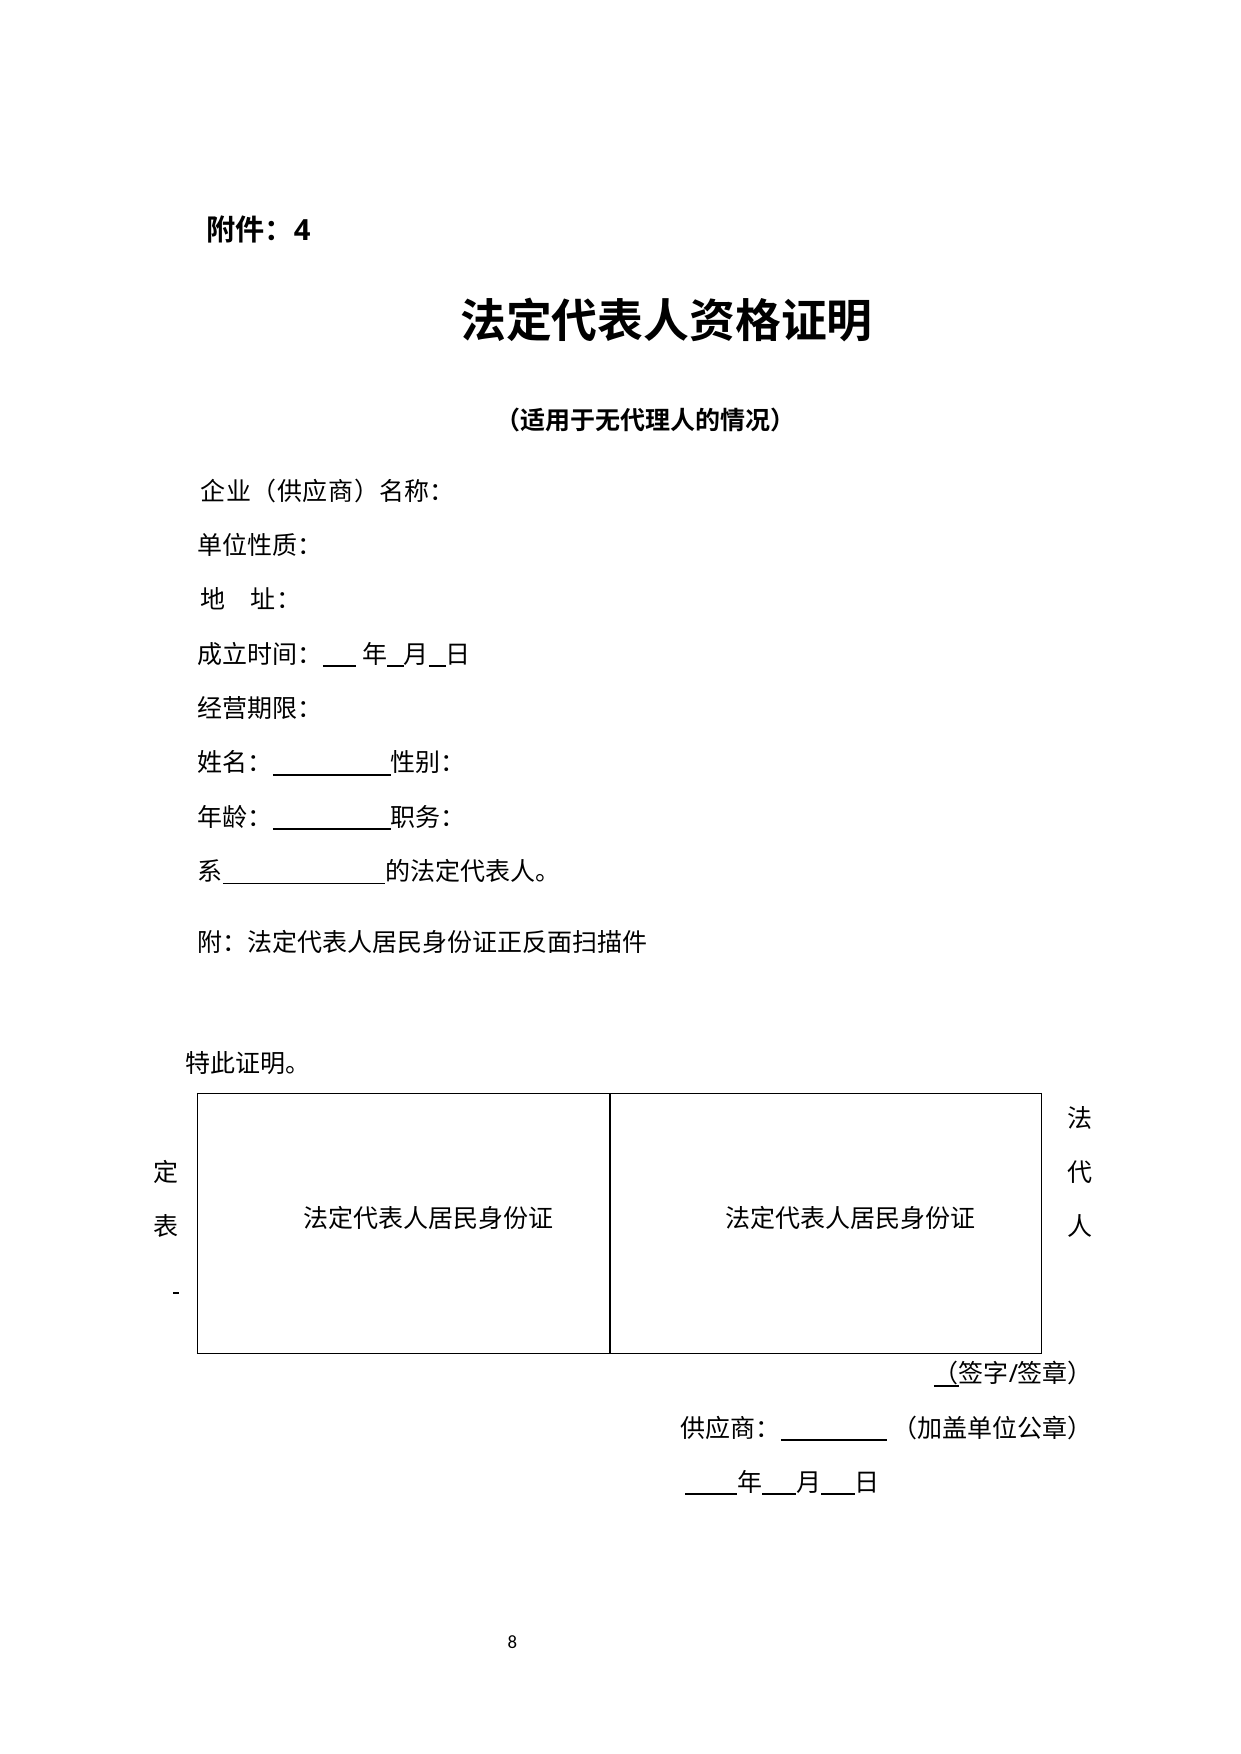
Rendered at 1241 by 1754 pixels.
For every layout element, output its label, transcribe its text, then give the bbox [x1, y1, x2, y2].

text 成立时间： 年 月 日 [148, 634, 1093, 670]
text 附件：4 [148, 194, 1093, 262]
table_header 法定代表人居民身份证 [611, 1094, 1041, 1353]
text 单位性质： [148, 525, 1093, 562]
text 年 月 日 [148, 1462, 1093, 1499]
text 姓名： 性别： [148, 743, 1093, 779]
text 附：法定代表人居民身份证正反面扫描件 [148, 906, 1093, 974]
table_header 法定代表人居民身份证 [198, 1094, 609, 1353]
text 法定代表人： （签字/签章） [148, 1098, 1093, 1390]
text 系 的法定代表人。 [148, 852, 1093, 888]
text 经营期限： [148, 688, 1093, 725]
text 法定代表人资格证明 [148, 283, 1093, 351]
text 地 址： [148, 580, 1093, 616]
text 特此证明。 [148, 1044, 1093, 1080]
text （适用于无代理人的情况） [148, 384, 1093, 453]
text 年龄： 职务： [148, 797, 1093, 833]
text 供应商： （加盖单位公章） [148, 1408, 1093, 1444]
text 企业（供应商）名称： [148, 471, 1093, 507]
